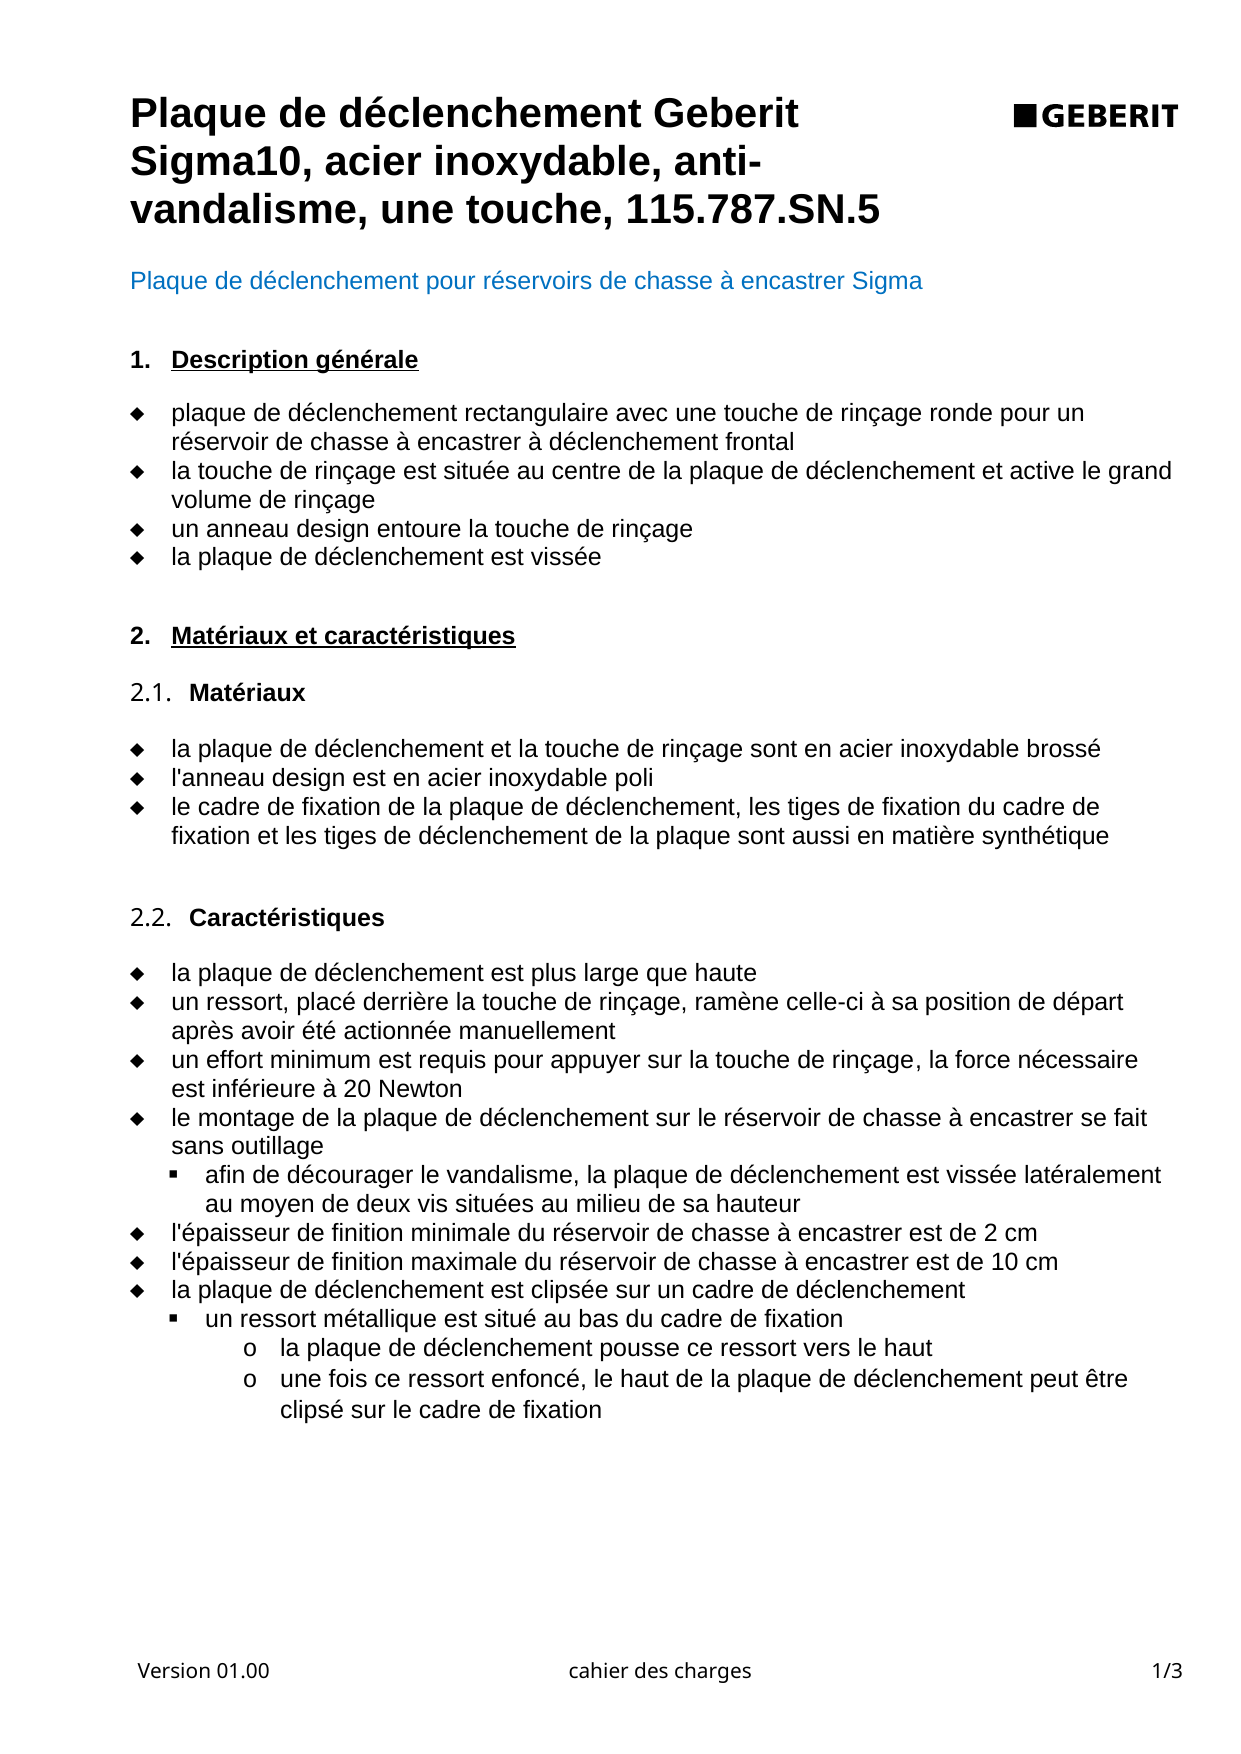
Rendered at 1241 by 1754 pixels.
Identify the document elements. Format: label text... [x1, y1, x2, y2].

text la plaque de déclenchement est vissée [130, 542, 1175, 571]
subtitle Matériaux [130, 675, 1175, 709]
text la touche de rinçage est située au centre de la plaque de déclenchement et active le grand volume de rinçage [130, 456, 1175, 513]
text l'épaisseur de finition maximale du réservoir de chasse à encastrer est de 10 cm [130, 1247, 1175, 1275]
text l'anneau design est en acier inoxydable poli [130, 763, 1175, 792]
subtitle Matériaux et caractéristiques [130, 621, 1175, 650]
list une fois ce ressort enfoncé, le haut de la plaque de déclenchement peut être clipsé sur le cadre de fixation [242, 1364, 1175, 1424]
text la plaque de déclenchement et la touche de rinçage sont en acier inoxydable brossé [130, 734, 1175, 763]
text un ressort métallique est situé au bas du cadre de fixation [167, 1304, 1175, 1333]
text plaque de déclenchement rectangulaire avec une touche de rinçage ronde pour un réservoir de chasse à encastrer à déclenchement frontal [130, 398, 1175, 456]
text un ressort, placé derrière la touche de rinçage, ramène celle-ci à sa position de départ après avoir été actionnée manuellement [130, 987, 1175, 1045]
text l'épaisseur de finition minimale du réservoir de chasse à encastrer est de 2 cm [130, 1218, 1175, 1247]
text un effort minimum est requis pour appuyer sur la touche de rinçage, la force nécessaire est inférieure à 20 Newton [130, 1045, 1175, 1102]
picture [1013, 103, 1179, 128]
text le cadre de fixation de la plaque de déclenchement, les tiges de fixation du cadre de fixation et les tiges de déclenchement de la plaque sont aussi en matière synthétique [130, 792, 1175, 849]
text la plaque de déclenchement est plus large que haute [130, 958, 1175, 987]
text Plaque de déclenchement pour réservoirs de chasse à encastrer Sigma [130, 266, 1175, 294]
subtitle Caractéristiques [130, 899, 1175, 933]
subtitle Description générale [130, 344, 1175, 373]
text le montage de la plaque de déclenchement sur le réservoir de chasse à encastrer se fait sans outillage [130, 1102, 1175, 1160]
text un anneau design entoure la touche de rinçage [130, 513, 1175, 542]
text afin de décourager le vandalisme, la plaque de déclenchement est vissée latéralement au moyen de deux vis situées au milieu de sa hauteur [167, 1160, 1175, 1218]
text la plaque de déclenchement est clipsée sur un cadre de déclenchement [130, 1275, 1175, 1304]
list la plaque de déclenchement pousse ce ressort vers le haut [242, 1333, 1175, 1364]
